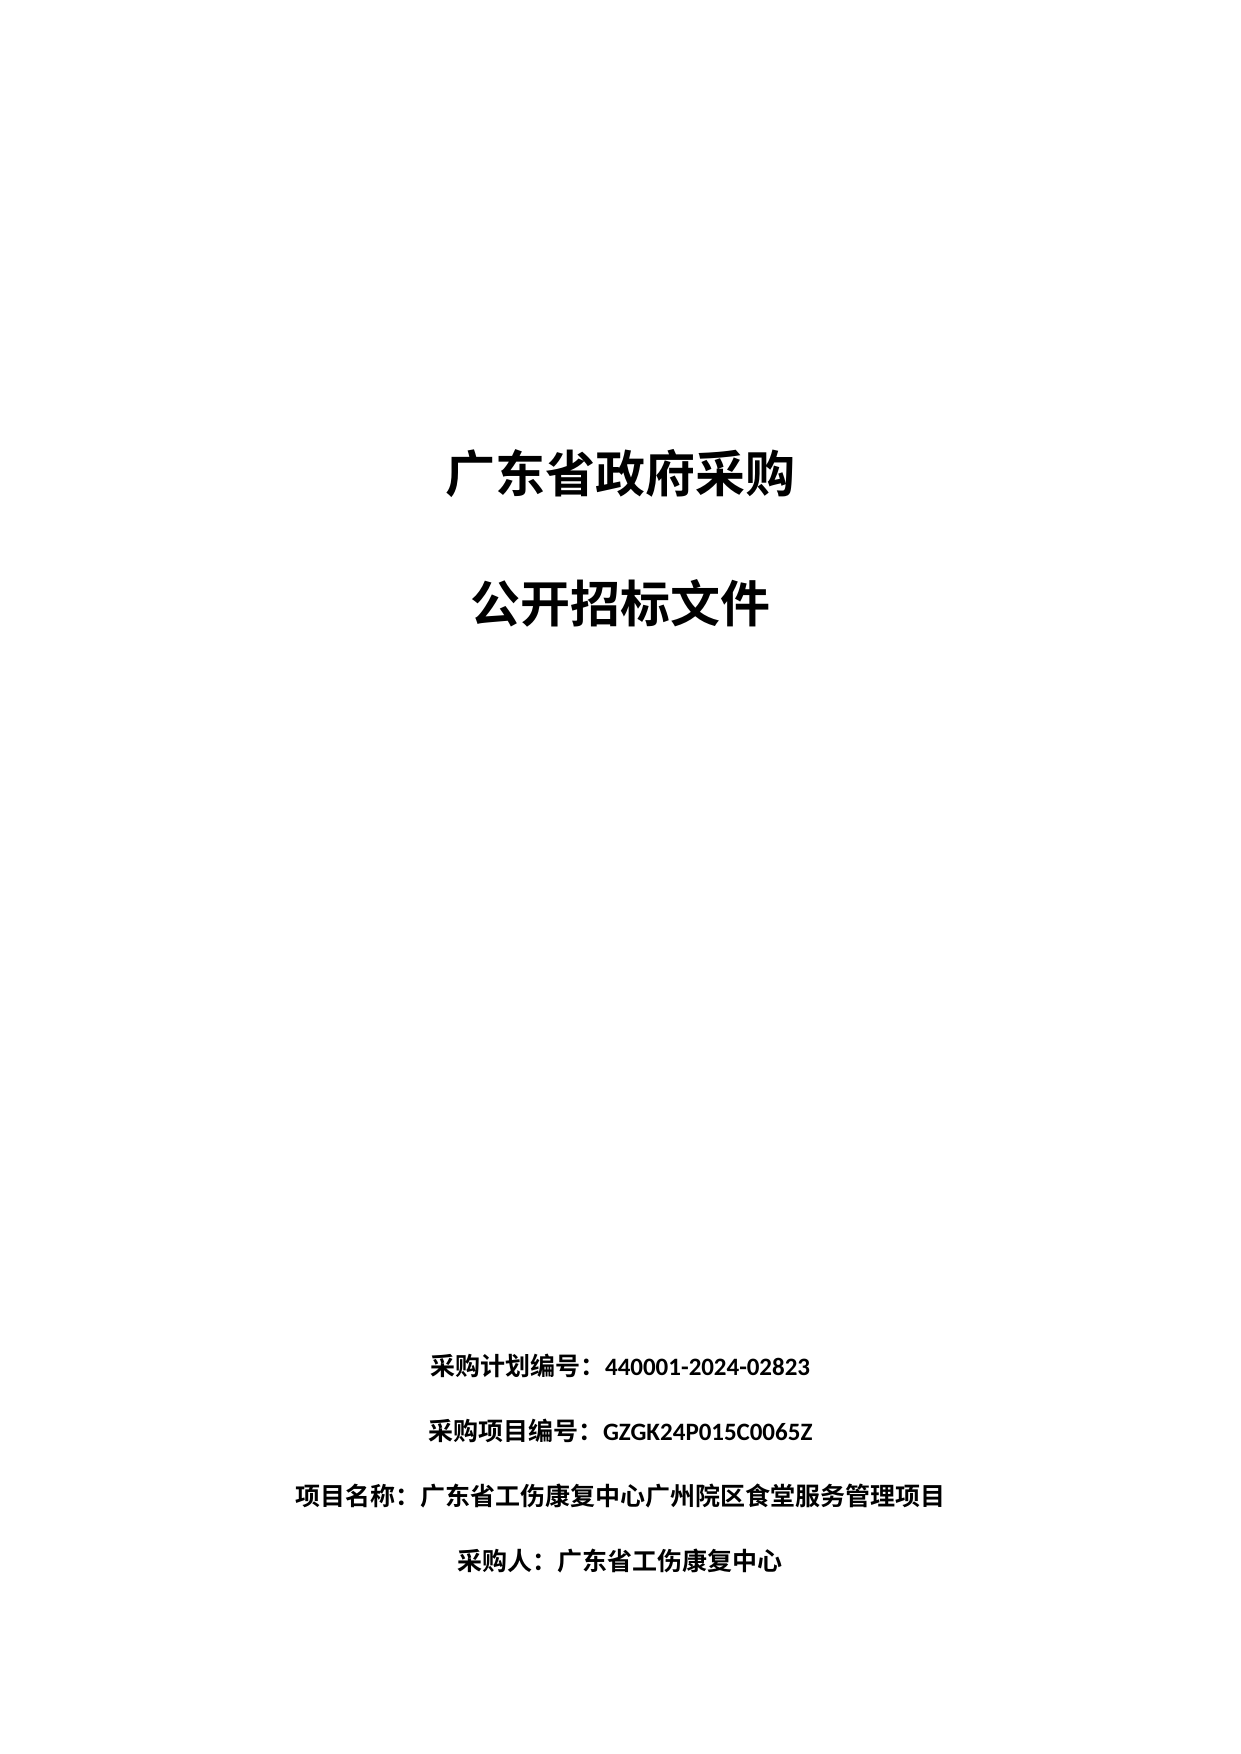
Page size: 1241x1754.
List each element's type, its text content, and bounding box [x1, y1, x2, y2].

text 广东省政府采购 [187, 422, 1053, 519]
text 采购计划编号：440001-2024-02823 [187, 1332, 1053, 1397]
text 公开招标文件 [187, 552, 1053, 1332]
text 项目名称：广东省工伤康复中心广州院区食堂服务管理项目 [187, 1462, 1053, 1527]
text 采购项目编号：GZGK24P015C0065Z [187, 1397, 1053, 1462]
text 采购人：广东省工伤康复中心 [187, 1527, 1053, 1592]
